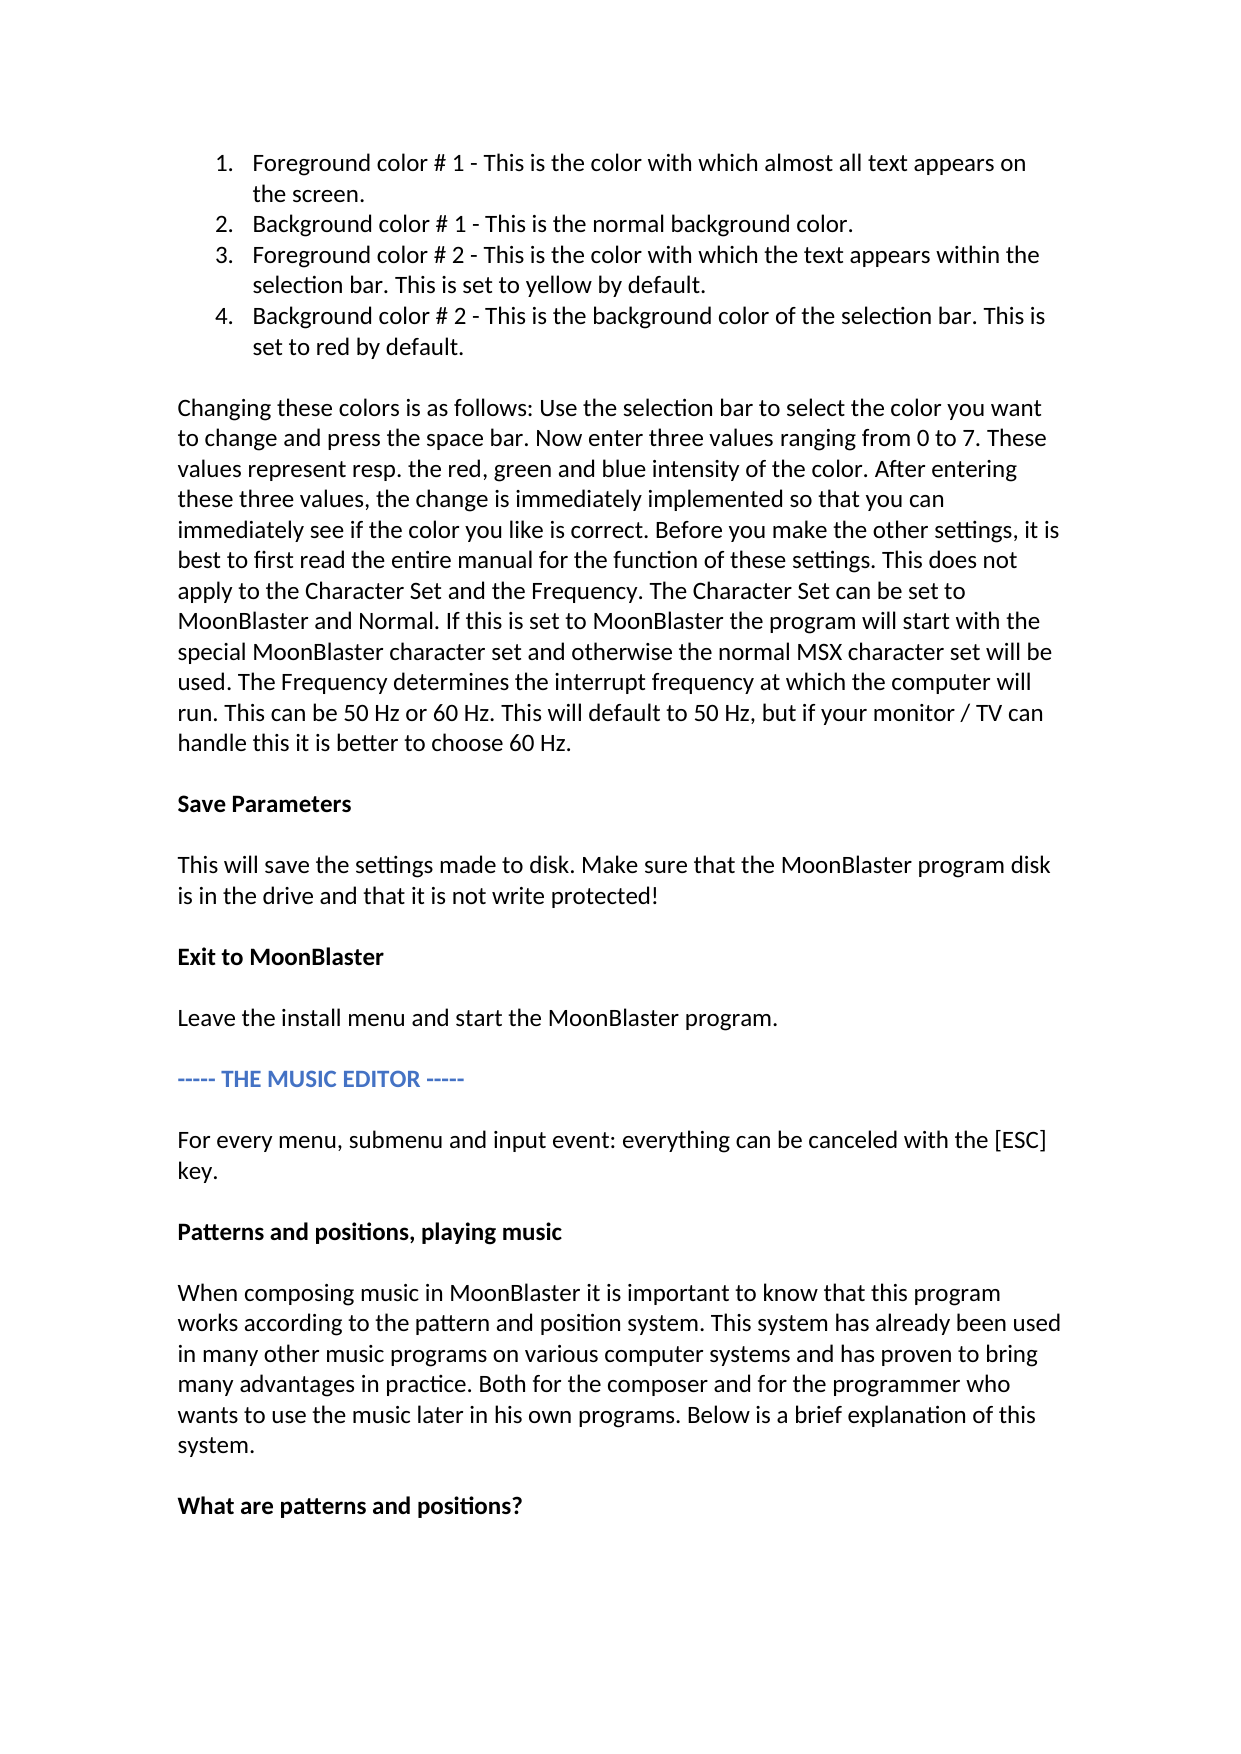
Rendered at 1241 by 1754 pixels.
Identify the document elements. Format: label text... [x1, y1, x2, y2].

list Foreground color # 2 - This is the color with which the text appears within the selection bar. This is set to yellow by default. [215, 239, 1063, 300]
text When composing music in MoonBlaster it is important to know that this program works according to the pattern and position system. This system has already been used in many other music programs on various computer systems and has proven to bring many advantages in practice. Both for the composer and for the programmer who wants to use the music later in his own programs. Below is a brief explanation of this system. [177, 1277, 1063, 1460]
text Patterns and positions, playing music [177, 1216, 1063, 1246]
text Leave the install menu and start the MoonBlaster program. [177, 1002, 1063, 1033]
text This will save the settings made to disk. Make sure that the MoonBlaster program disk is in the drive and that it is not write protected! [177, 849, 1063, 911]
text What are patterns and positions? [177, 1491, 1063, 1521]
text Exit to MoonBlaster [177, 941, 1063, 972]
text For every menu, submenu and input event: everything can be canceled with the [ESC] key. [177, 1124, 1063, 1185]
list Background color # 1 - This is the normal background color. [215, 209, 1063, 239]
list Background color # 2 - This is the background color of the selection bar. This is set to red by default. [215, 300, 1063, 361]
text Save Parameters [177, 788, 1063, 819]
text Changing these colors is as follows: Use the selection bar to select the color you want to change and press the space bar. Now enter three values ​​ranging from 0 to 7. These values ​​represent resp. the red, green and blue intensity of the color. After entering these three values, the change is immediately implemented so that you can immediately see if the color you like is correct. Before you make the other settings, it is best to first read the entire manual for the function of these settings. This does not apply to the Character Set and the Frequency. The Character Set can be set to MoonBlaster and Normal. If this is set to MoonBlaster the program will start with the special MoonBlaster character set and otherwise the normal MSX character set will be used. The Frequency determines the interrupt frequency at which the computer will run. This can be 50 Hz or 60 Hz. This will default to 50 Hz, but if your monitor / TV can handle this it is better to choose 60 Hz. [177, 392, 1063, 758]
text ----- THE MUSIC EDITOR ----- [177, 1063, 1063, 1094]
list Foreground color # 1 - This is the color with which almost all text appears on the screen. [215, 148, 1063, 209]
